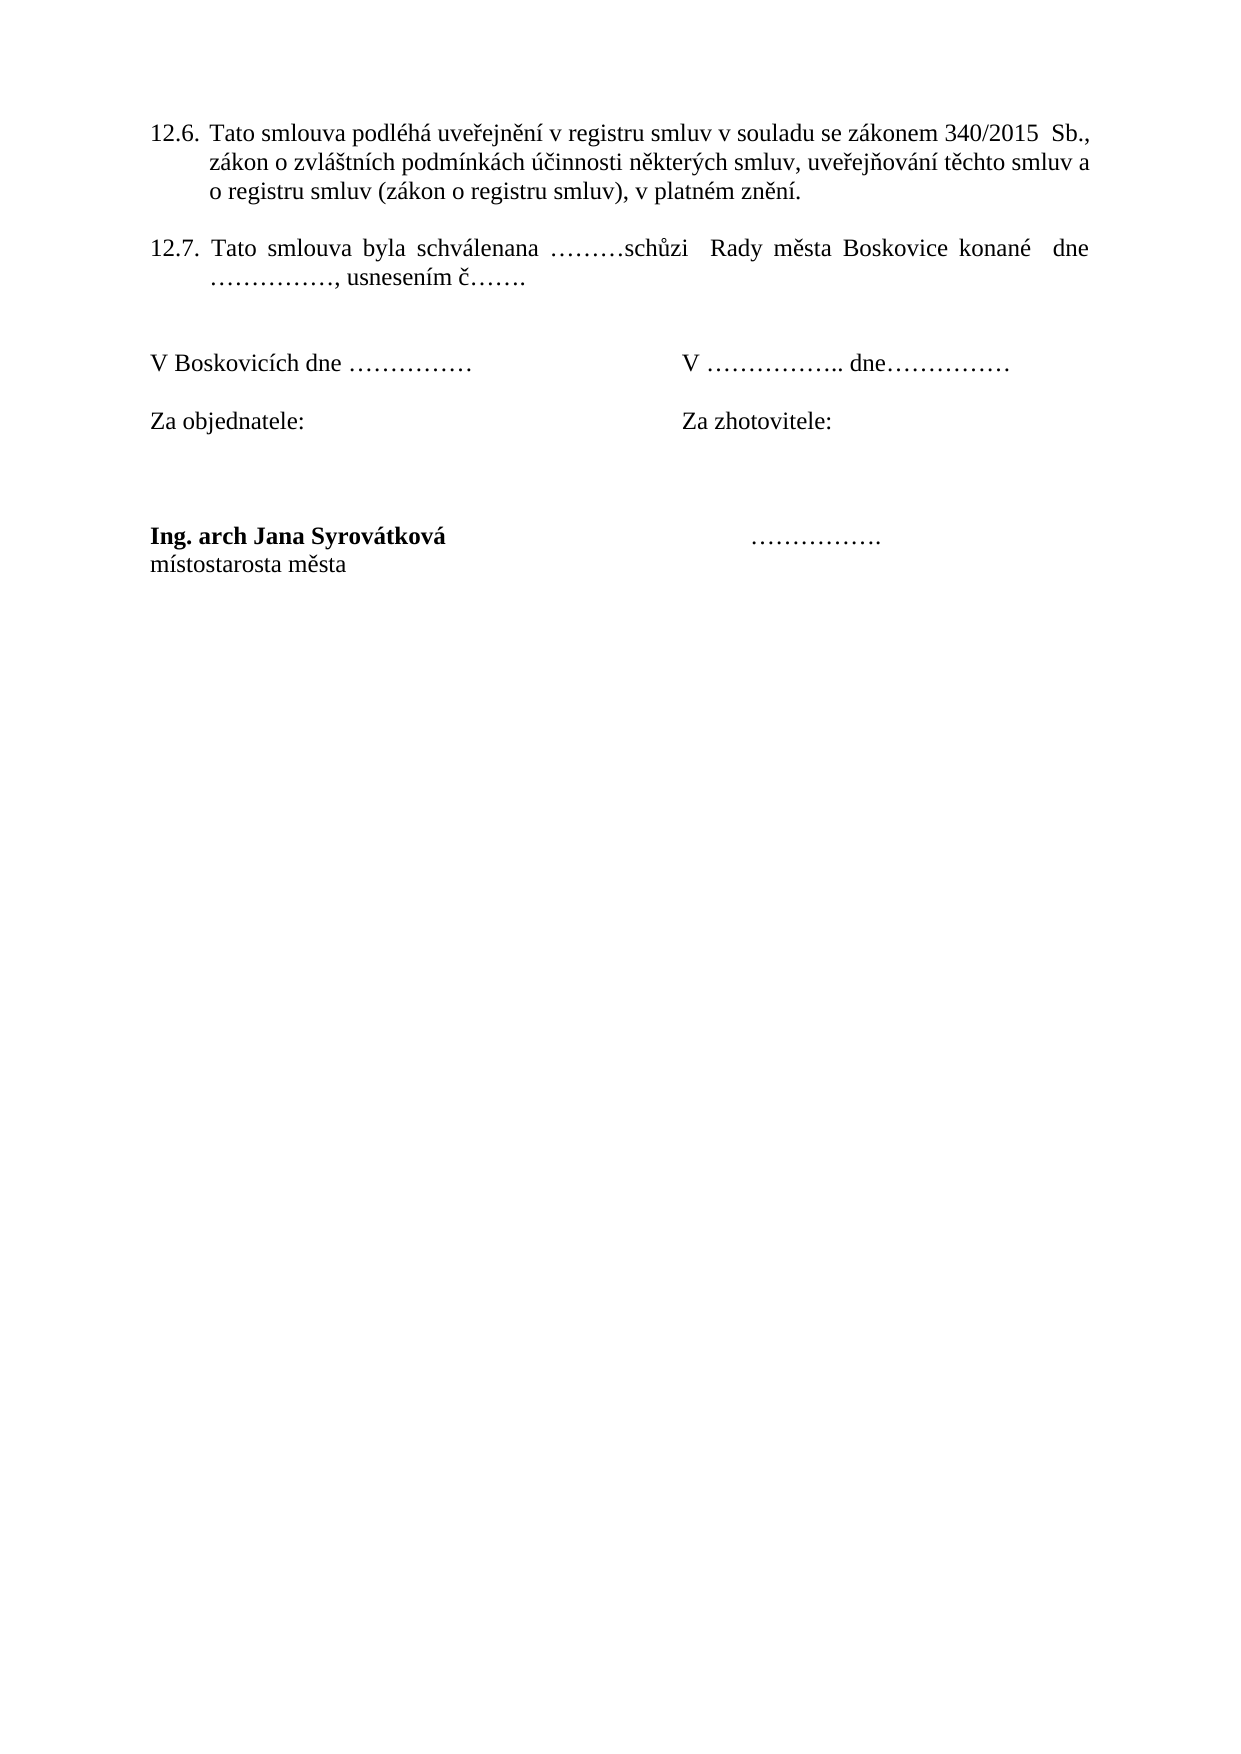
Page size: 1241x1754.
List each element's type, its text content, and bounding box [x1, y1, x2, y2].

text Ing. arch Jana Syrovátková ……………. [150, 521, 1090, 549]
text Za objednatele: Za zhotovitele: [150, 406, 1090, 434]
list Tato smlouva podléhá uveřejnění v registru smluv v souladu se zákonem 340/2015 Sb., zákon o zvláštních podmínkách účinnosti některých smluv, uveřejňování těchto smluv a o registru smluv (zákon o registru smluv), v platném znění. [150, 118, 1090, 204]
text V Boskovicích dne …………… V …………….. dne…………… [150, 348, 1090, 377]
text 12.7. Tato smlouva byla schválenana ………schůzi Rady města Boskovice konané dne ……………, usnesením č……. [150, 233, 1090, 291]
text místostarosta města [150, 549, 1090, 578]
